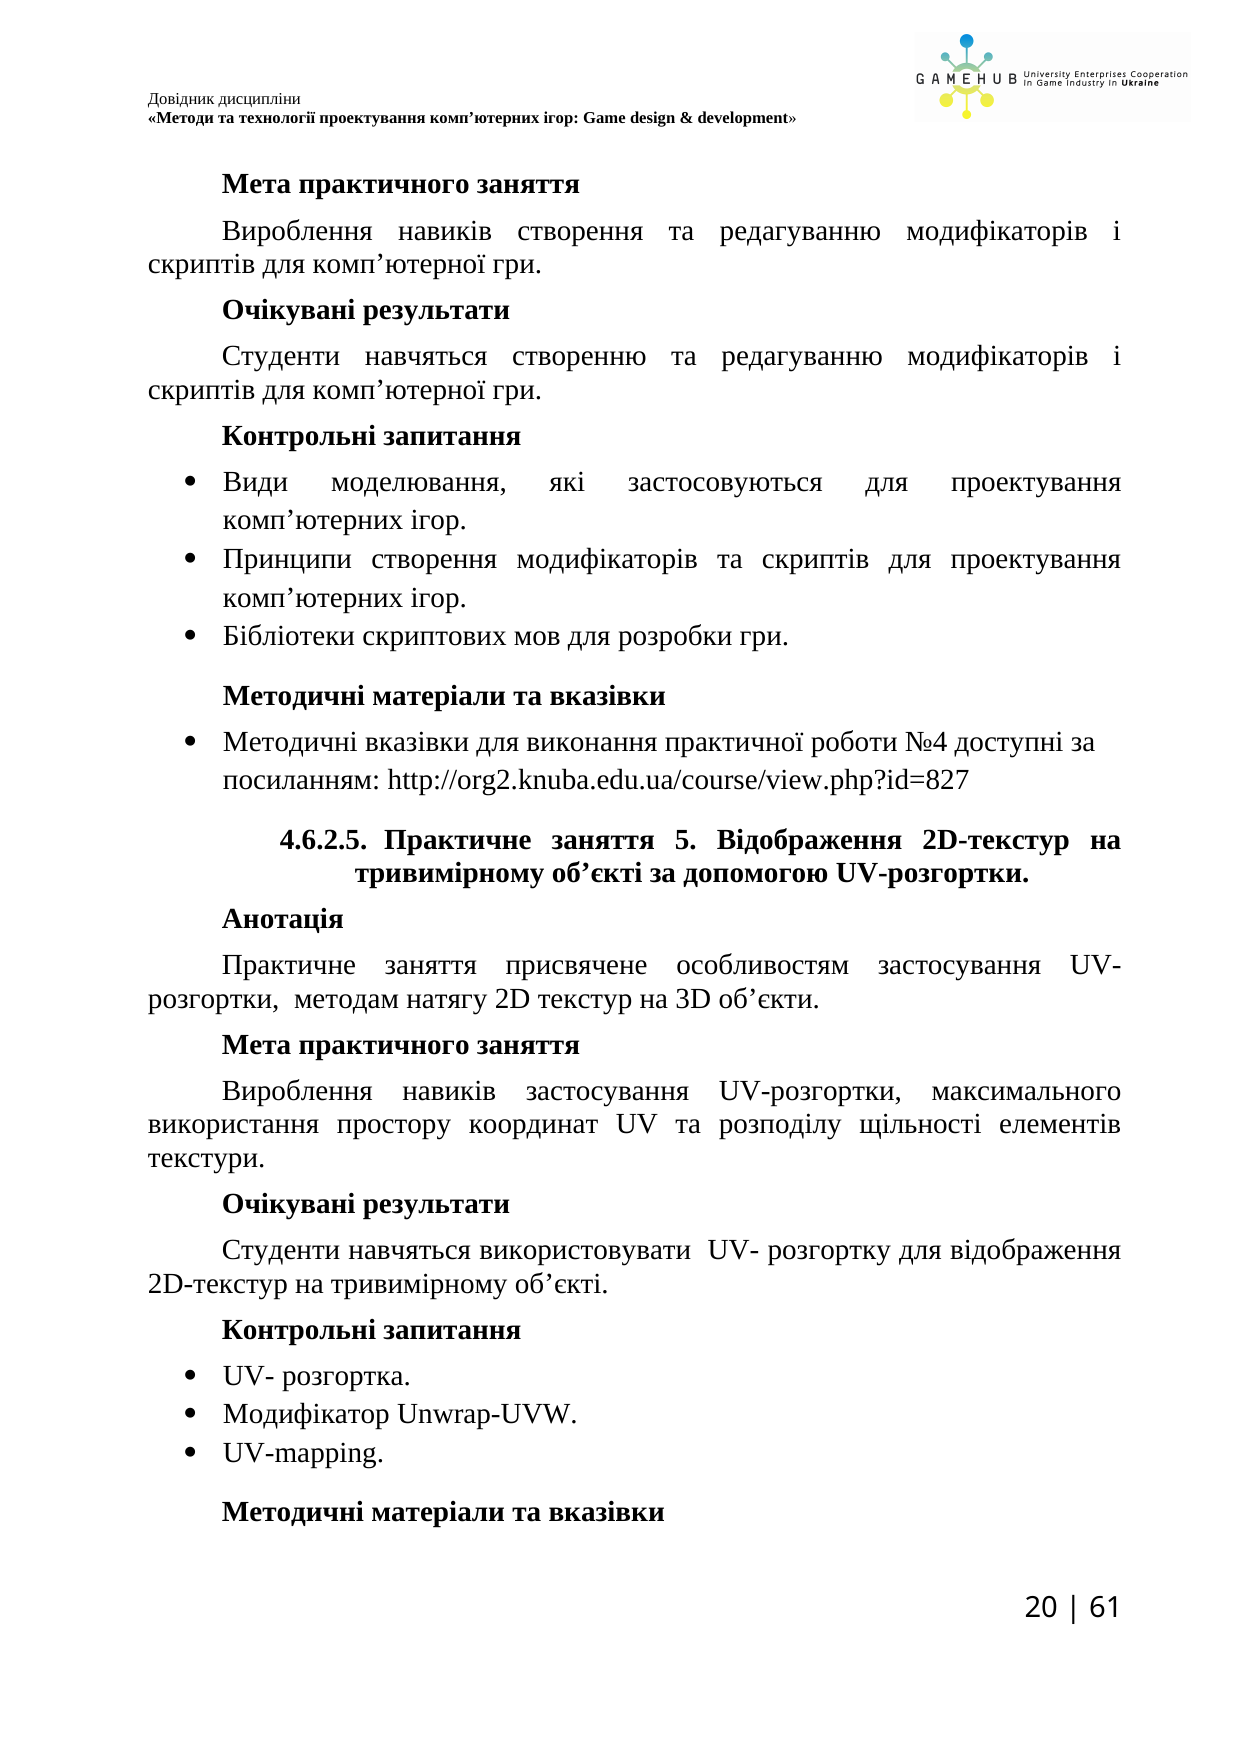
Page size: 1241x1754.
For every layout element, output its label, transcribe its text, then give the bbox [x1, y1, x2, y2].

text Контрольні запитання [148, 418, 1122, 451]
list Практичне заняття 5. Відображення 2D-текстур на тривимірному об’єкті за допомогою UV-розгортки. [279, 822, 1122, 889]
picture [914, 32, 1192, 122]
list UV- розгортка. [185, 1358, 1122, 1391]
text Очікувані результати [148, 1186, 1122, 1220]
text Очікувані результати [148, 292, 1122, 326]
text Студенти навчяться створенню та редагуванню модифікаторів і скриптів для комп’ютерної гри. [148, 338, 1122, 405]
text Студенти навчяться використовувати UV- розгортку для відображення 2D-текстур на тривимірному об’єкті. [148, 1232, 1122, 1299]
list Бібліотеки скриптових мов для розробки гри. [185, 618, 1122, 652]
list Методичні вказівки для виконання практичної роботи №4 доступні за посиланням: http://org2.knuba.edu.ua/course/view.php?id=827 [185, 724, 1122, 796]
list Вироблення навиків застосування UV-розгортки, максимального використання простору координат UV та розподілу щільності елементів текстури. [148, 1073, 1122, 1174]
text Методичні матеріали та вказівки [148, 1494, 1122, 1528]
text Мета практичного заняття [148, 167, 1122, 200]
list Вироблення навиків створення та редагуванню модифікаторів і скриптів для комп’ютерної гри. [148, 213, 1122, 280]
text Практичне заняття присвячене особливостям застосування UV- розгортки, методам натягу 2D текстур на 3D об’єкти. [148, 947, 1122, 1014]
list Види моделювання, які застосовуються для проектування комп’ютерних ігор. [185, 464, 1122, 536]
list Принципи створення модифікаторів та скриптів для проектування комп’ютерних ігор. [185, 541, 1122, 613]
text Анотація [148, 901, 1122, 935]
text Методичні матеріали та вказівки [148, 678, 1122, 711]
text Контрольні запитання [148, 1312, 1122, 1345]
list UV-mapping. [185, 1435, 1122, 1469]
text Мета практичного заняття [148, 1027, 1122, 1061]
list Модифікатор Unwrap-UVW. [185, 1396, 1122, 1430]
